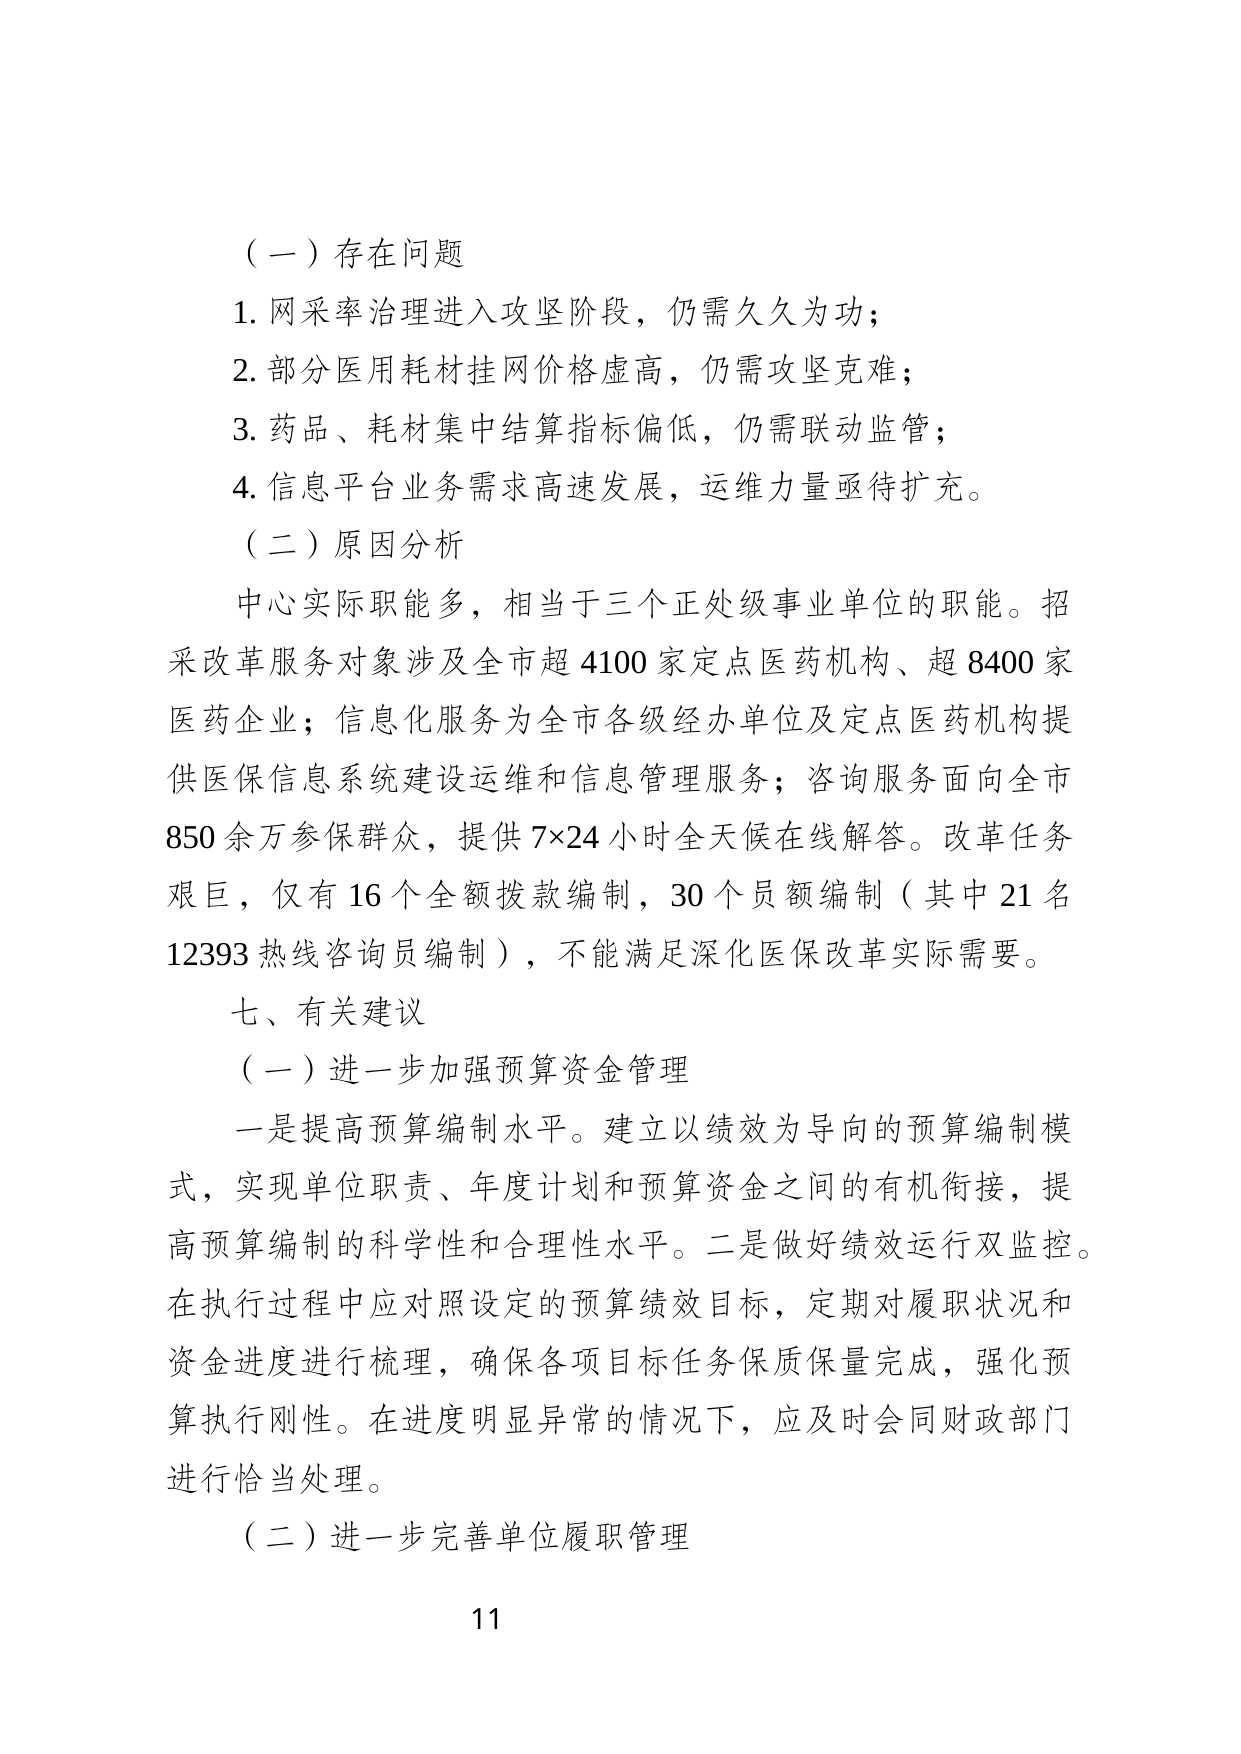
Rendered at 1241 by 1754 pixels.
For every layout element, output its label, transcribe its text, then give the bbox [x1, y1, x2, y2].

text （二）进一步完善单位履职管理 [165, 1502, 1075, 1560]
text 3. 药品、耗材集中结算指标偏低，仍需联动监管； [165, 393, 1075, 452]
text （一）进一步加强预算资金管理 [165, 1035, 1075, 1093]
list 网采率治理进入攻坚阶段，仍需久久为功； [165, 277, 1075, 335]
text （二）原因分析 [165, 510, 1075, 568]
text 4. 信息平台业务需求高速发展，运维力量亟待扩充。 [165, 452, 1075, 510]
text （一）存在问题 [165, 218, 1075, 277]
text 中心实际职能多，相当于三个正处级事业单位的职能。招采改革服务对象涉及全市超4100家定点医药机构、超8400家医药企业；信息化服务为全市各级经办单位及定点医药机构提供医保信息系统建设运维和信息管理服务；咨询服务面向全市850余万参保群众，提供7×24小时全天候在线解答。改革任务艰巨，仅有16个全额拨款编制，30个员额编制（其中21名12393热线咨询员编制），不能满足深化医保改革实际需要。 [165, 568, 1075, 977]
text 一是提高预算编制水平。建立以绩效为导向的预算编制模式，实现单位职责、年度计划和预算资金之间的有机衔接，提高预算编制的科学性和合理性水平。二是做好绩效运行双监控。在执行过程中应对照设定的预算绩效目标，定期对履职状况和资金进度进行梳理，确保各项目标任务保质保量完成，强化预算执行刚性。在进度明显异常的情况下，应及时会同财政部门进行恰当处理。 [165, 1093, 1075, 1502]
text 2. 部分医用耗材挂网价格虚高，仍需攻坚克难； [165, 335, 1075, 393]
text 七、有关建议 [165, 977, 1075, 1035]
